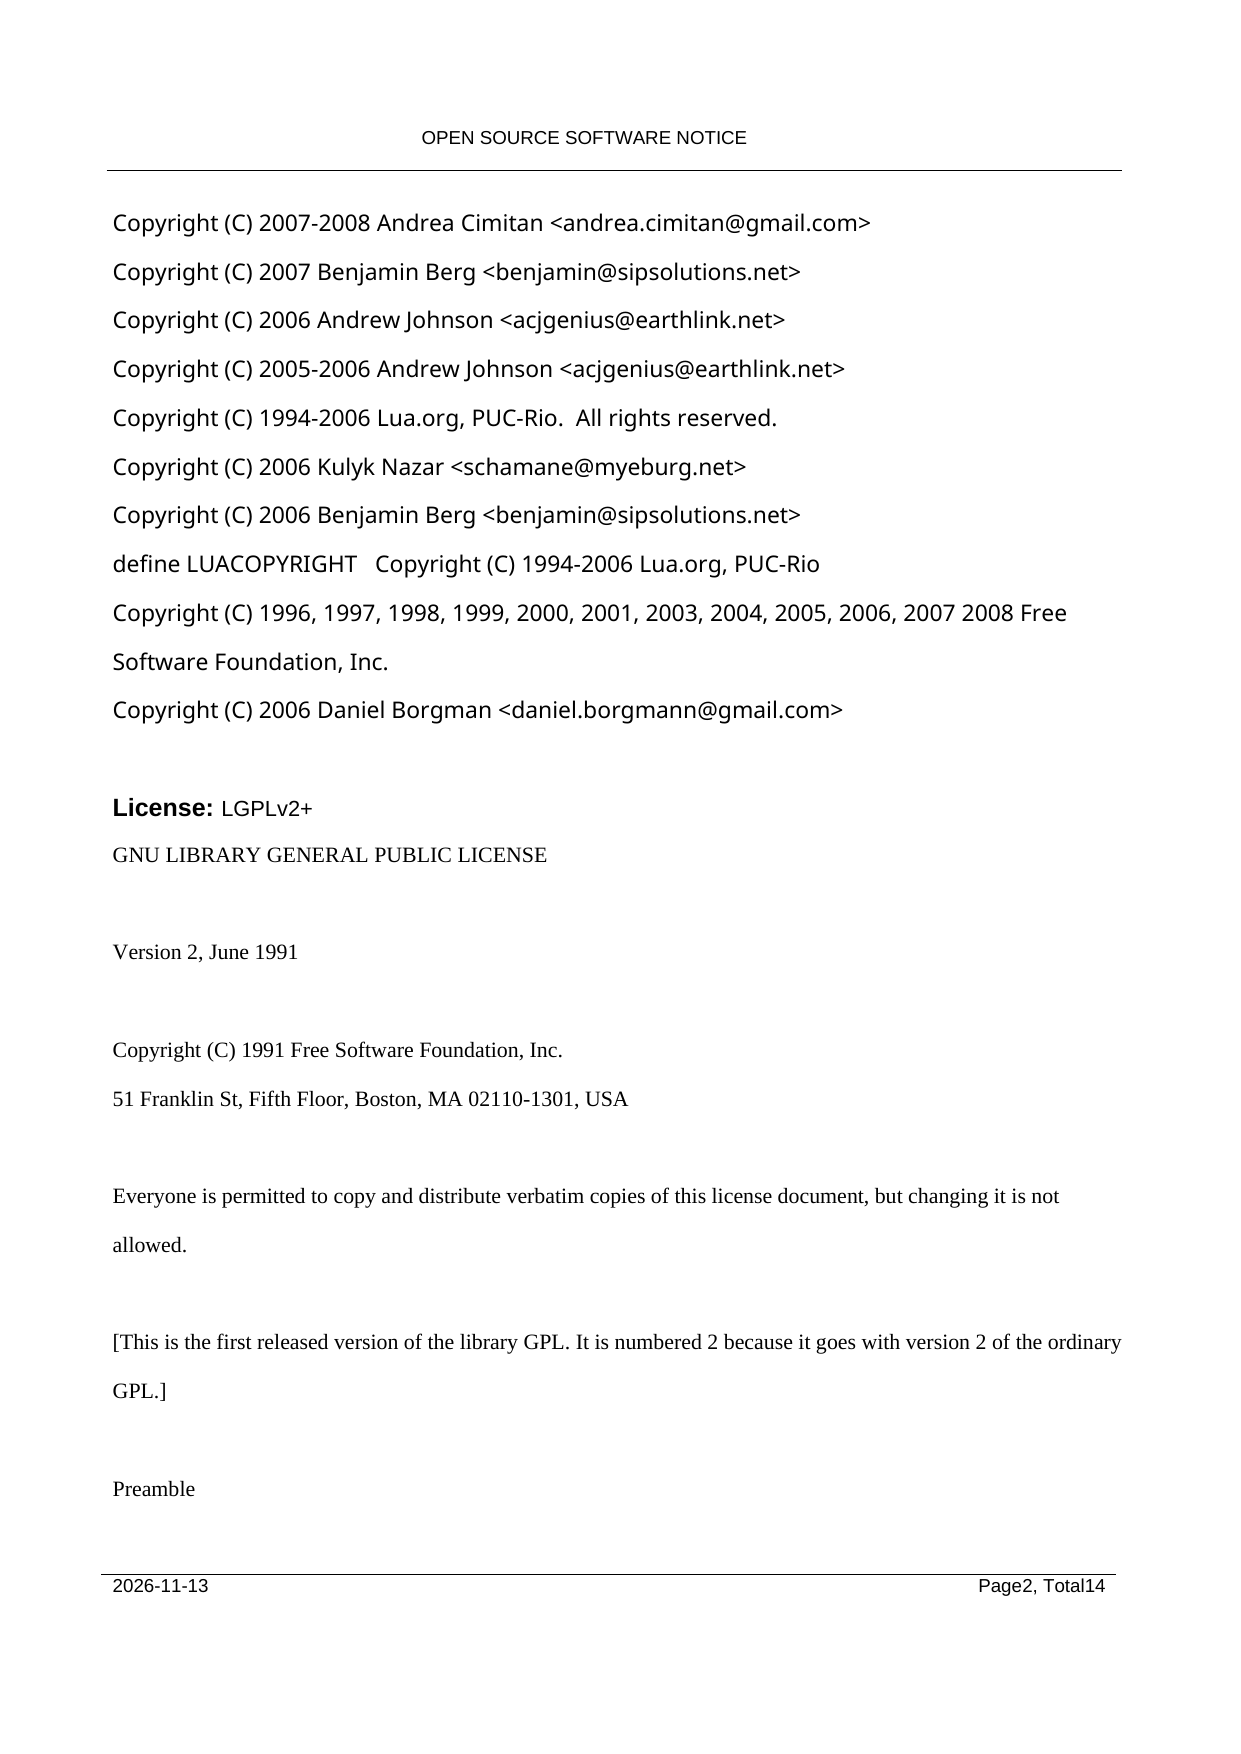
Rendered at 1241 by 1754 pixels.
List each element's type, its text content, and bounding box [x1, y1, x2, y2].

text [112, 206, 1128, 775]
text License: LGPLv2+ [112, 791, 1128, 824]
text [112, 838, 1128, 1504]
